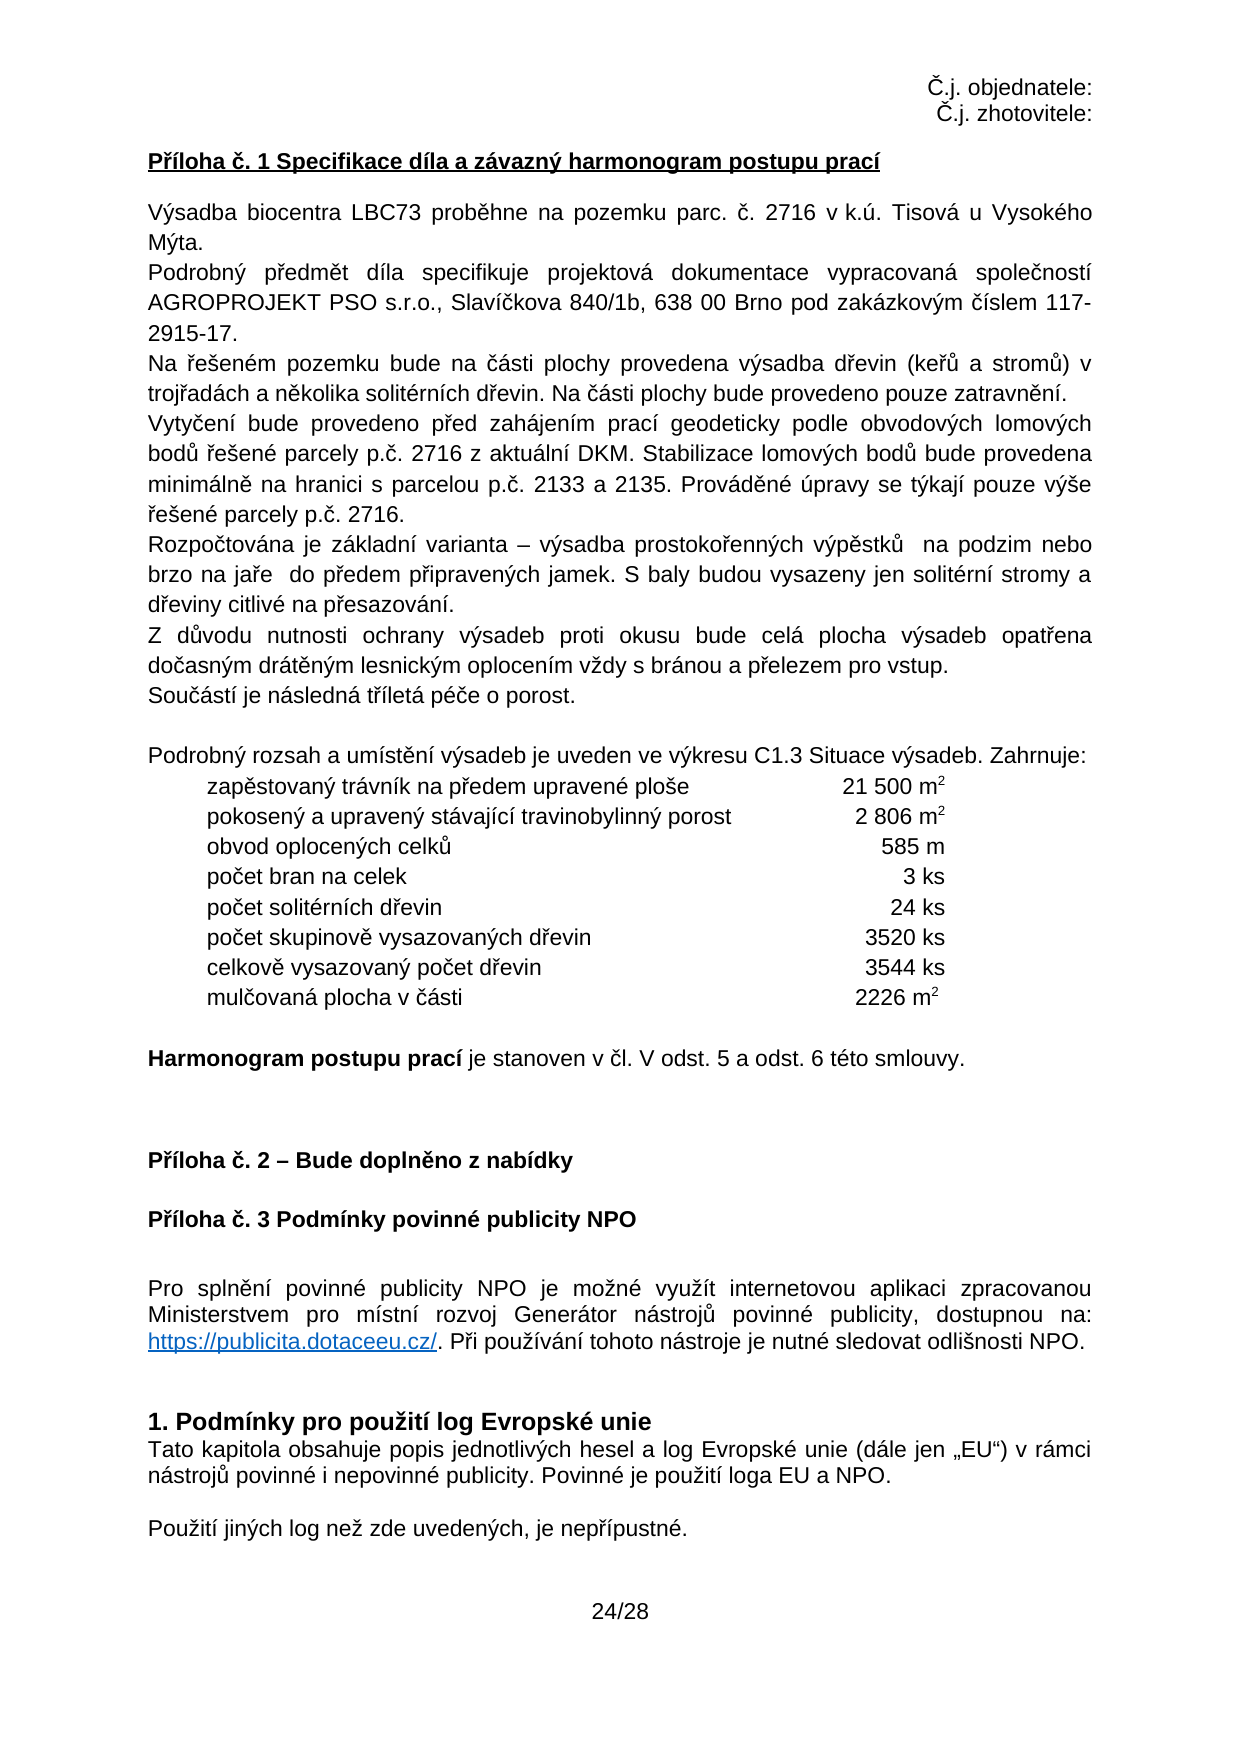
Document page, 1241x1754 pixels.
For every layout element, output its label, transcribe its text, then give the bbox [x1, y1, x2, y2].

text Tato kapitola obsahuje popis jednotlivých hesel a log Evropské unie (dále jen „EU“) v rámci nástrojů povinné i nepovinné publicity. Povinné je použití loga EU a NPO. [148, 1436, 1093, 1488]
text Rozpočtována je základní varianta – výsadba prostokořenných výpěstků na podzim nebo brzo na jaře do předem připravených jamek. S baly budou vysazeny jen solitérní stromy a dřeviny citlivé na přesazování. [148, 531, 1093, 618]
text Příloha č. 2 – Bude doplněno z nabídky [148, 1147, 1093, 1173]
text 1. Podmínky pro použití log Evropské unie [148, 1407, 1093, 1436]
text Příloha č. 3 Podmínky povinné publicity NPO [148, 1206, 1093, 1232]
text Součástí je následná tříletá péče o porost. [148, 682, 1093, 708]
text obvod oplocených celků 585 m [207, 833, 1093, 859]
text Podrobný rozsah a umístění výsadeb je uveden ve výkresu C1.3 Situace výsadeb. Zahrnuje: [148, 742, 1093, 769]
text Příloha č. 1 Specifikace díla a závazný harmonogram postupu prací [148, 148, 1093, 174]
text pokosený a upravený stávající travinobylinný porost 2 806 m2 [207, 803, 1093, 829]
text mulčovaná plocha v části 2226 m2 [207, 984, 1093, 1010]
text Harmonogram postupu prací je stanoven v čl. V odst. 5 a odst. 6 této smlouvy. [148, 1044, 1093, 1071]
text počet bran na celek 3 ks [207, 863, 1093, 889]
text Výsadba biocentra LBC73 proběhne na pozemku parc. č. 2716 v k.ú. Tisová u Vysokého Mýta. [148, 199, 1093, 255]
text celkově vysazovaný počet dřevin 3544 ks [207, 954, 1093, 980]
text zapěstovaný trávník na předem upravené ploše 21 500 m2 [207, 773, 1093, 799]
text počet skupinově vysazovaných dřevin 3520 ks [207, 924, 1093, 950]
text počet solitérních dřevin 24 ks [207, 893, 1093, 920]
text Podrobný předmět díla specifikuje projektová dokumentace vypracovaná společností AGROPROJEKT PSO s.r.o., Slavíčkova 840/1b, 638 00 Brno pod zakázkovým číslem 117-2915-17. [148, 259, 1093, 346]
text Vytyčení bude provedeno před zahájením prací geodeticky podle obvodových lomových bodů řešené parcely p.č. 2716 z aktuální DKM. Stabilizace lomových bodů bude provedena minimálně na hranici s parcelou p.č. 2133 a 2135. Prováděné úpravy se týkají pouze výše řešené parcely p.č. 2716. [148, 410, 1093, 527]
text Na řešeném pozemku bude na části plochy provedena výsadba dřevin (keřů a stromů) v trojřadách a několika solitérních dřevin. Na části plochy bude provedeno pouze zatravnění. [148, 350, 1093, 406]
text Použití jiných log než zde uvedených, je nepřípustné. [148, 1514, 1093, 1541]
text Pro splnění povinné publicity NPO je možné využít internetovou aplikaci zpracovanou Ministerstvem pro místní rozvoj Generátor nástrojů povinné publicity, dostupnou na: https://publicita.dotaceeu.cz/. Při používání tohoto nástroje je nutné sledovat odlišnosti NPO. [148, 1275, 1093, 1354]
text Z důvodu nutnosti ochrany výsadeb proti okusu bude celá plocha výsadeb opatřena dočasným drátěným lesnickým oplocením vždy s bránou a přelezem pro vstup. [148, 622, 1093, 678]
